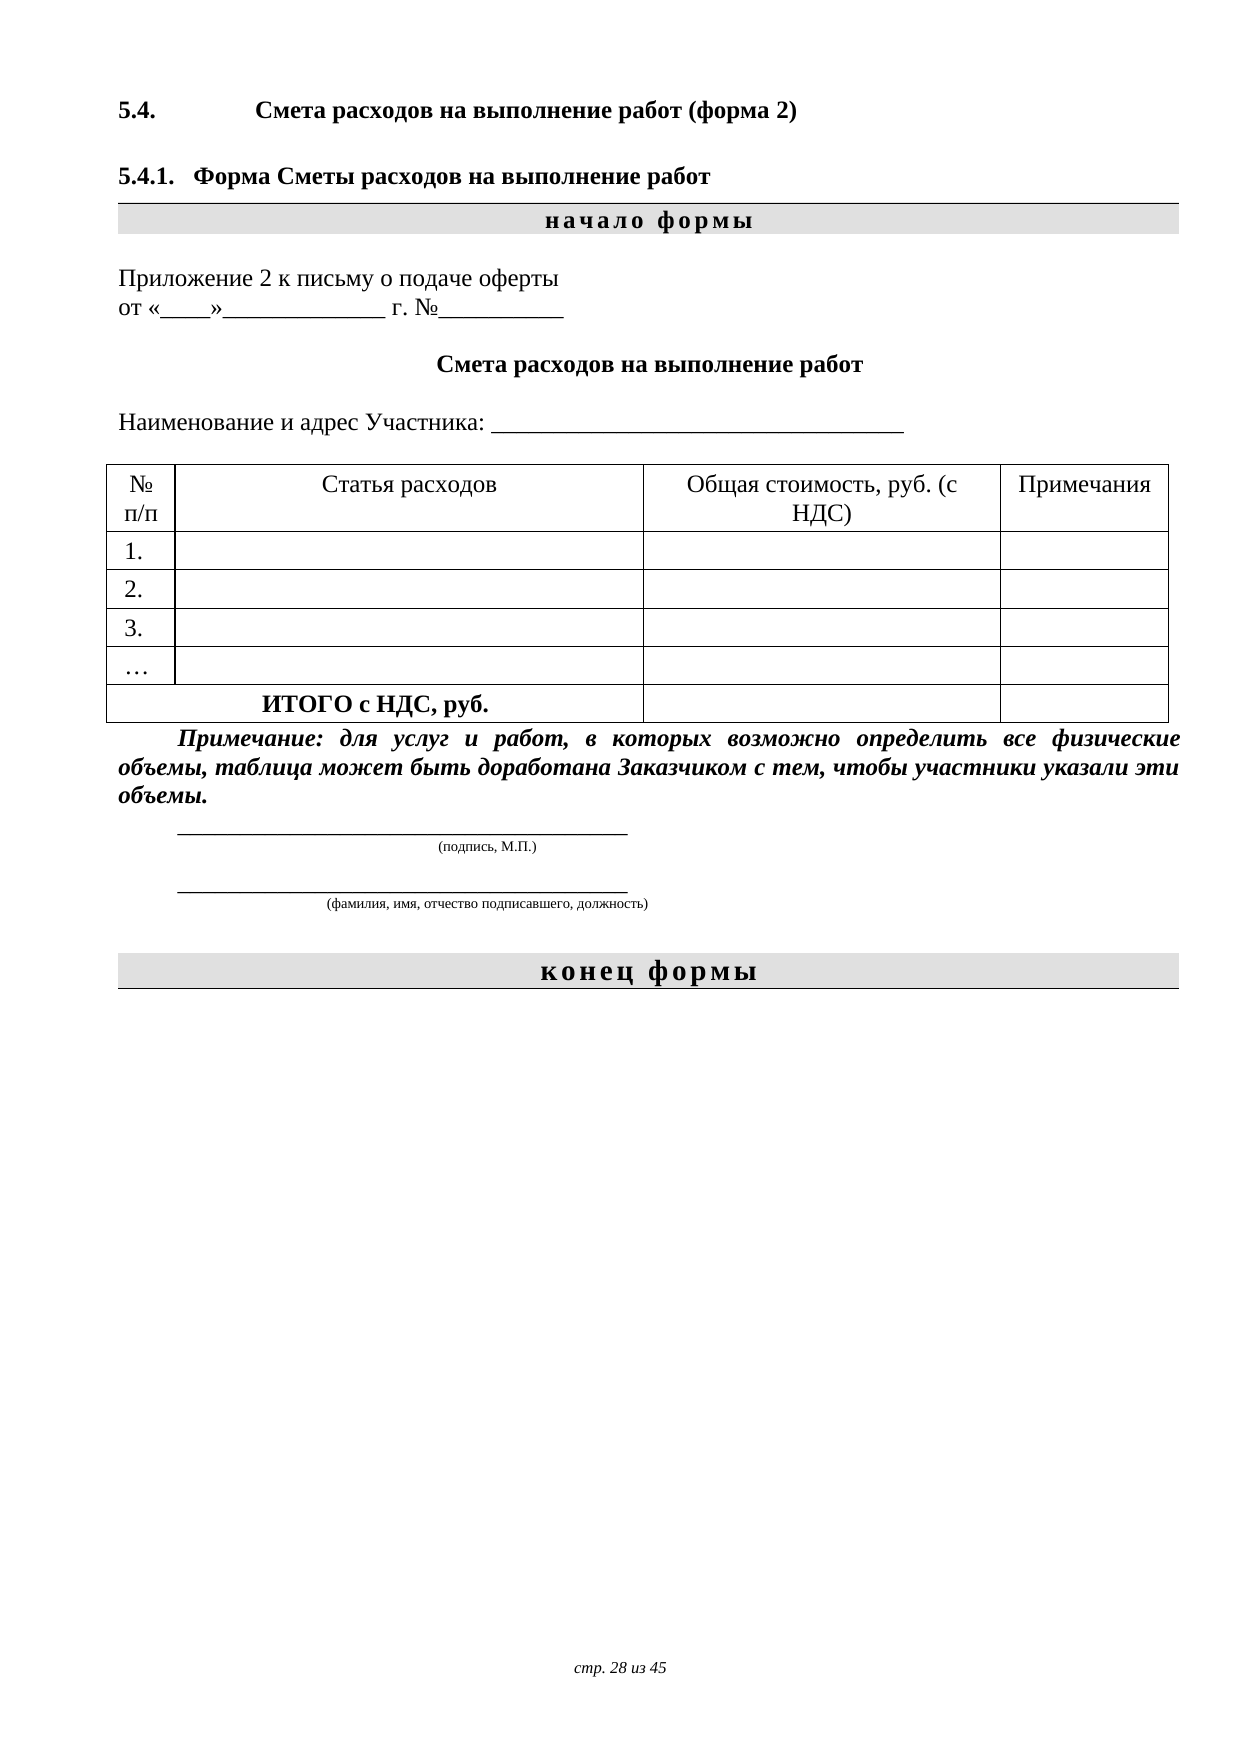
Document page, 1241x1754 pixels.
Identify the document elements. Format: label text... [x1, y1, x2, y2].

text Примечание: для услуг и работ, в которых возможно определить все физические объемы, таблица может быть доработана Заказчиком с тем, чтобы участники указали эти объемы. [118, 723, 1181, 809]
text ____________________________________ [118, 867, 1181, 895]
table_cell [107, 609, 174, 646]
table_cell [176, 532, 643, 569]
table_cell [644, 570, 1000, 607]
table_cell [644, 647, 1000, 684]
table_cell [107, 570, 174, 607]
text начало формы [118, 204, 1179, 234]
table_cell [176, 570, 643, 607]
table_cell [176, 609, 643, 646]
table_cell [1001, 609, 1168, 646]
table_cell [644, 609, 1000, 646]
text (подпись, М.П.) [118, 838, 797, 867]
table_cell [107, 532, 174, 569]
table_cell … [107, 647, 174, 684]
table_cell [1001, 647, 1168, 684]
table_cell ИТОГО с НДС, руб. [107, 685, 643, 722]
table_header № п/п [107, 465, 174, 531]
table_header Общая стоимость, руб. (с НДС) [644, 465, 1000, 531]
text ____________________________________ [118, 809, 1181, 838]
text (фамилия, имя, отчество подписавшего, должность) [118, 895, 797, 924]
table_cell [1001, 685, 1168, 722]
text конец формы [118, 953, 1179, 988]
table_cell [644, 685, 1000, 722]
text Приложение 2 к письму о подаче оферты от «____»_____________ г. №__________ [118, 263, 1181, 321]
text Смета расходов на выполнение работ [118, 349, 1181, 378]
table_header Статья расходов [176, 465, 643, 531]
subtitle Смета расходов на выполнение работ (форма 2) [118, 95, 1181, 124]
text Наименование и адрес Участника: _________________________________ [118, 407, 1181, 436]
table_header Примечания [1001, 465, 1168, 531]
table_cell [644, 532, 1000, 569]
table_cell [1001, 570, 1168, 607]
table_cell [176, 647, 643, 684]
table_cell [1001, 532, 1168, 569]
list Форма Сметы расходов на выполнение работ [118, 161, 1181, 190]
